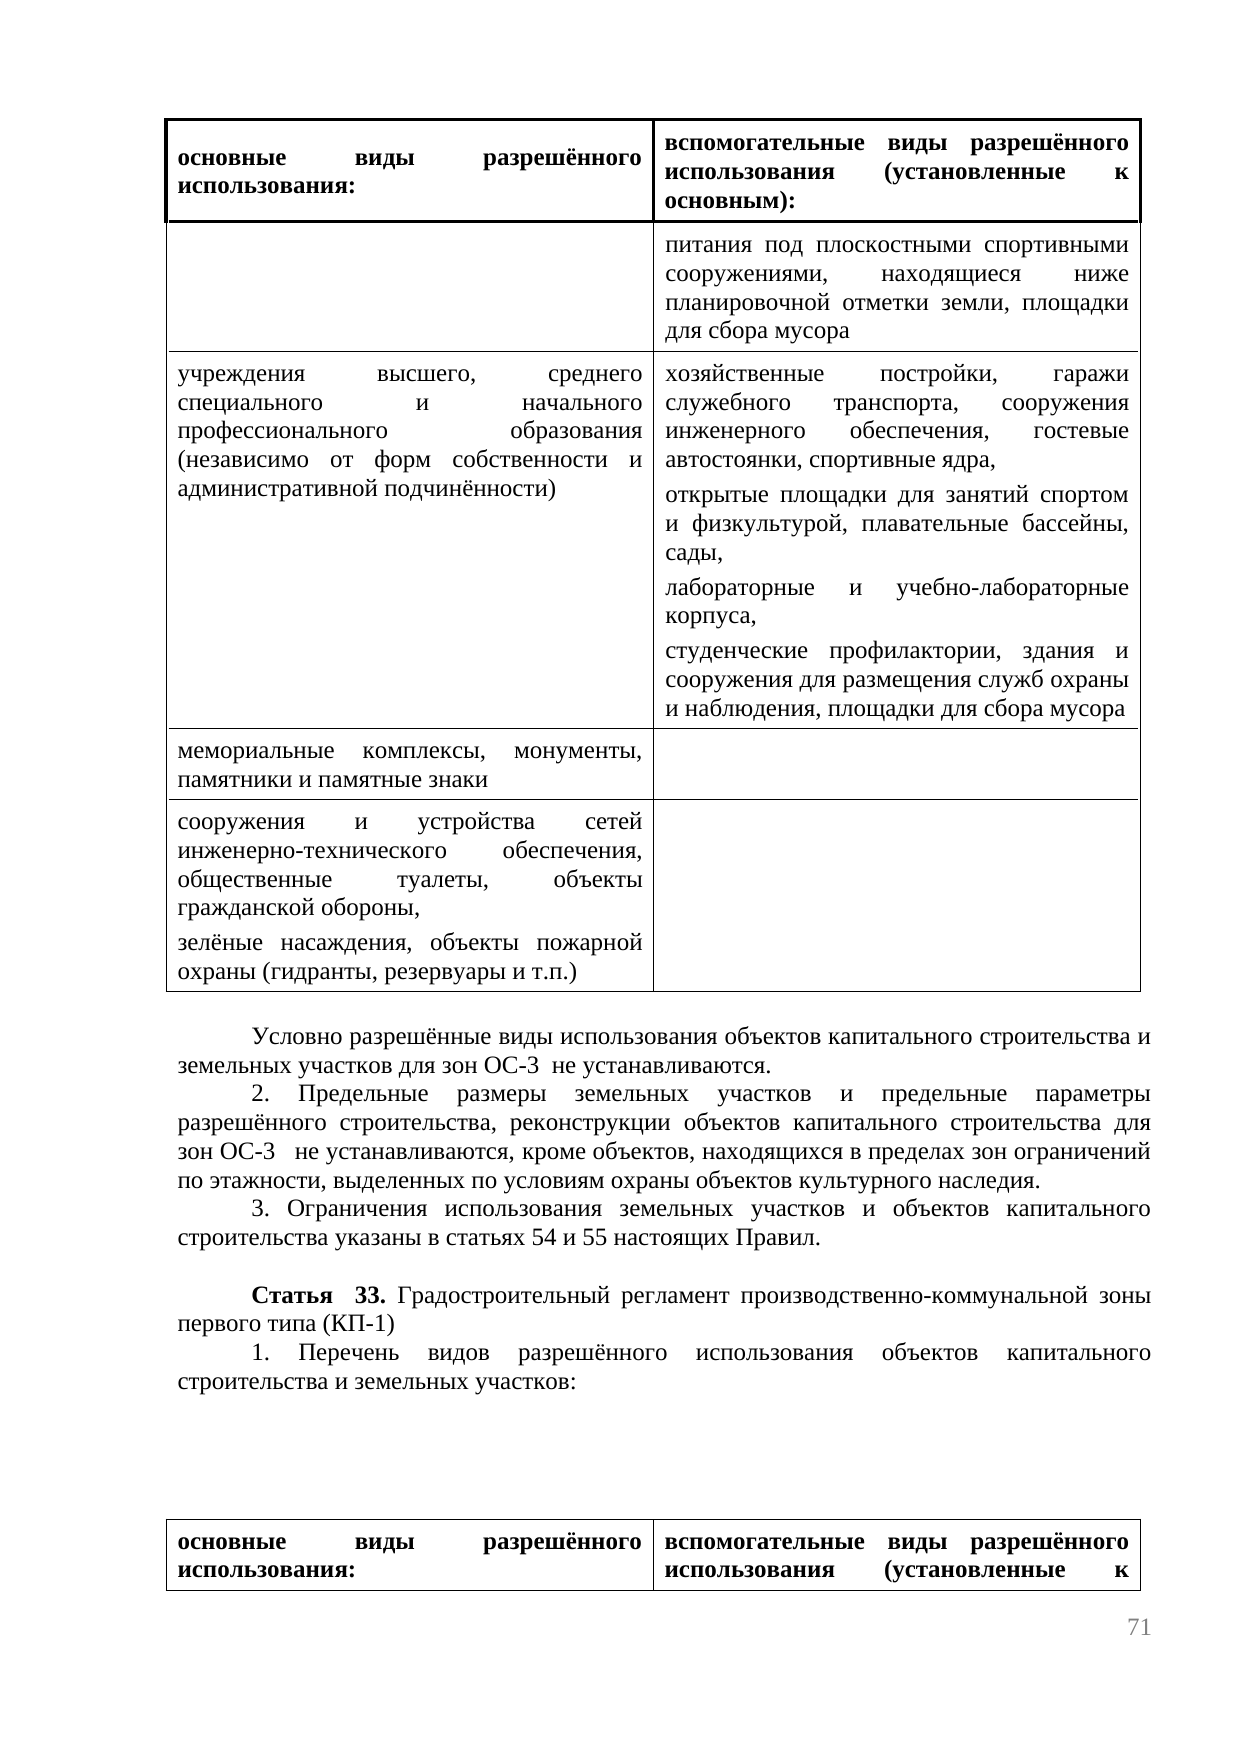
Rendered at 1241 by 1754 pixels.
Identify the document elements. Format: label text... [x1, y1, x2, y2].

table_cell хозяйственные постройки, гаражи служебного транспорта, сооружения инженерного обеспечения, гостевые автостоянки, спортивные ядра, открытые площадки для занятий спортом и физкультурой, плавательные бассейны, сады, лабораторные и учебно-лабораторные корпуса, студенческие профилактории, здания и сооружения для размещения служб охраны и наблюдения, площадки для сбора мусора [654, 351, 1140, 728]
text Условно разрешённые виды использования объектов капитального строительства и земельных участков для зон ОС-3 не устанавливаются. [177, 1021, 1152, 1078]
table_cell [654, 220, 1140, 351]
table_cell [654, 728, 1140, 799]
table_header основные виды разрешённого использования: [168, 121, 652, 220]
text Статья 33. Градостроительный регламент производственно-коммунальной зоны первого типа (КП-1) [177, 1280, 1152, 1337]
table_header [167, 1520, 653, 1589]
text 2. Предельные размеры земельных участков и предельные параметры разрешённого строительства, реконструкции объектов капитального строительства для зон ОС-3 не устанавливаются, кроме объектов, находящихся в пределах зон ограничений по этажности, выделенных по условиям охраны объектов культурного наследия. [177, 1078, 1152, 1193]
table_cell [654, 799, 1140, 991]
table_cell сооружения и устройства сетей инженерно-технического обеспечения, общественные туалеты, объекты гражданской обороны, зелёные насаждения, объекты пожарной охраны (гидранты, резервуары и т.п.) [167, 799, 653, 991]
table_header вспомогательные виды разрешённого использования (установленные к основным): [655, 121, 1139, 220]
table_cell мемориальные комплексы, монументы, памятники и памятные знаки [167, 728, 653, 799]
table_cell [167, 221, 653, 351]
text 1. Перечень видов разрешённого использования объектов капитального строительства и земельных участков: [177, 1337, 1152, 1395]
text 3. Ограничения использования земельных участков и объектов капитального строительства указаны в статьях 54 и 55 настоящих Правил. [177, 1193, 1152, 1251]
table_cell учреждения высшего, среднего специального и начального профессионального образования (независимо от форм собственности и административной подчинённости) [167, 351, 653, 728]
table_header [654, 1520, 1140, 1589]
